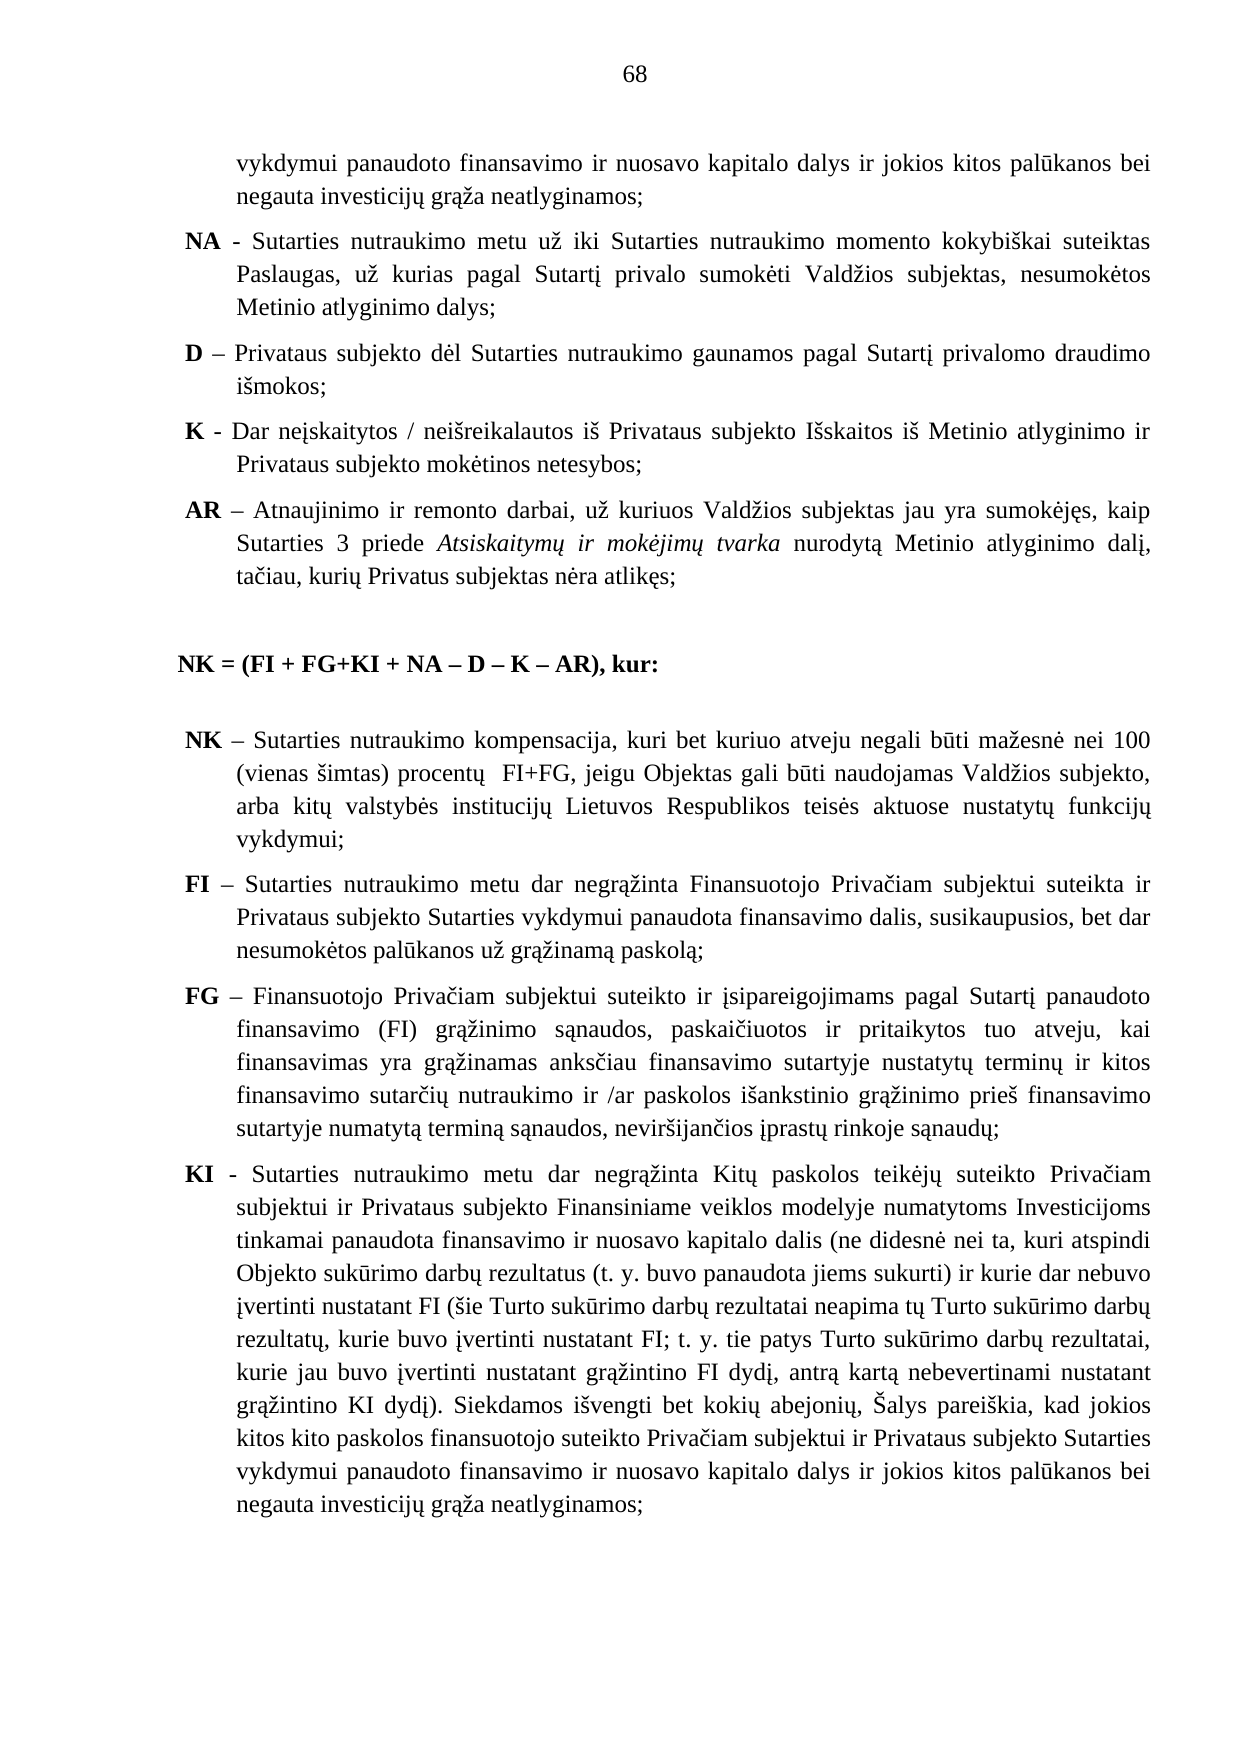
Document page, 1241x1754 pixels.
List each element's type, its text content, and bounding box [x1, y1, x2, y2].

text D – Privataus subjekto dėl Sutarties nutraukimo gaunamos pagal Sutartį privalomo draudimo išmokos; [185, 338, 1152, 399]
text FG – Finansuotojo Privačiam subjektui suteikto ir įsipareigojimams pagal Sutartį panaudoto finansavimo (FI) grąžinimo sąnaudos, paskaičiuotos ir pritaikytos tuo atveju, kai finansavimas yra grąžinamas anksčiau finansavimo sutartyje nustatytų terminų ir kitos finansavimo sutarčių nutraukimo ir /ar paskolos išankstinio grąžinimo prieš finansavimo sutartyje numatytą terminą sąnaudos, neviršijančios įprastų rinkoje sąnaudų; [185, 981, 1152, 1142]
text NA - Sutarties nutraukimo metu už iki Sutarties nutraukimo momento kokybiškai suteiktas Paslaugas, už kurias pagal Sutartį privalo sumokėti Valdžios subjektas, nesumokėtos Metinio atlyginimo dalys; [185, 226, 1152, 321]
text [185, 148, 1152, 209]
text AR – Atnaujinimo ir remonto darbai, už kuriuos Valdžios subjektas jau yra sumokėjęs, kaip Sutarties 3 priede Atsiskaitymų ir mokėjimų tvarka nurodytą Metinio atlyginimo dalį, tačiau, kurių Privatus subjektas nėra atlikęs; [185, 495, 1152, 590]
text K - Dar neįskaitytos / neišreikalautos iš Privataus subjekto Išskaitos iš Metinio atlyginimo ir Privataus subjekto mokėtinos netesybos; [185, 416, 1152, 478]
text NK = (FI + FG+KI + NA – D – K – AR), kur: [118, 649, 1152, 678]
text NK – Sutarties nutraukimo kompensacija, kuri bet kuriuo atveju negali būti mažesnė nei 100 (vienas šimtas) procentų FI+FG, jeigu Objektas gali būti naudojamas Valdžios subjekto, arba kitų valstybės institucijų Lietuvos Respublikos teisės aktuose nustatytų funkcijų vykdymui; [185, 725, 1152, 853]
text FI – Sutarties nutraukimo metu dar negrąžinta Finansuotojo Privačiam subjektui suteikta ir Privataus subjekto Sutarties vykdymui panaudota finansavimo dalis, susikaupusios, bet dar nesumokėtos palūkanos už grąžinamą paskolą; [185, 869, 1152, 964]
